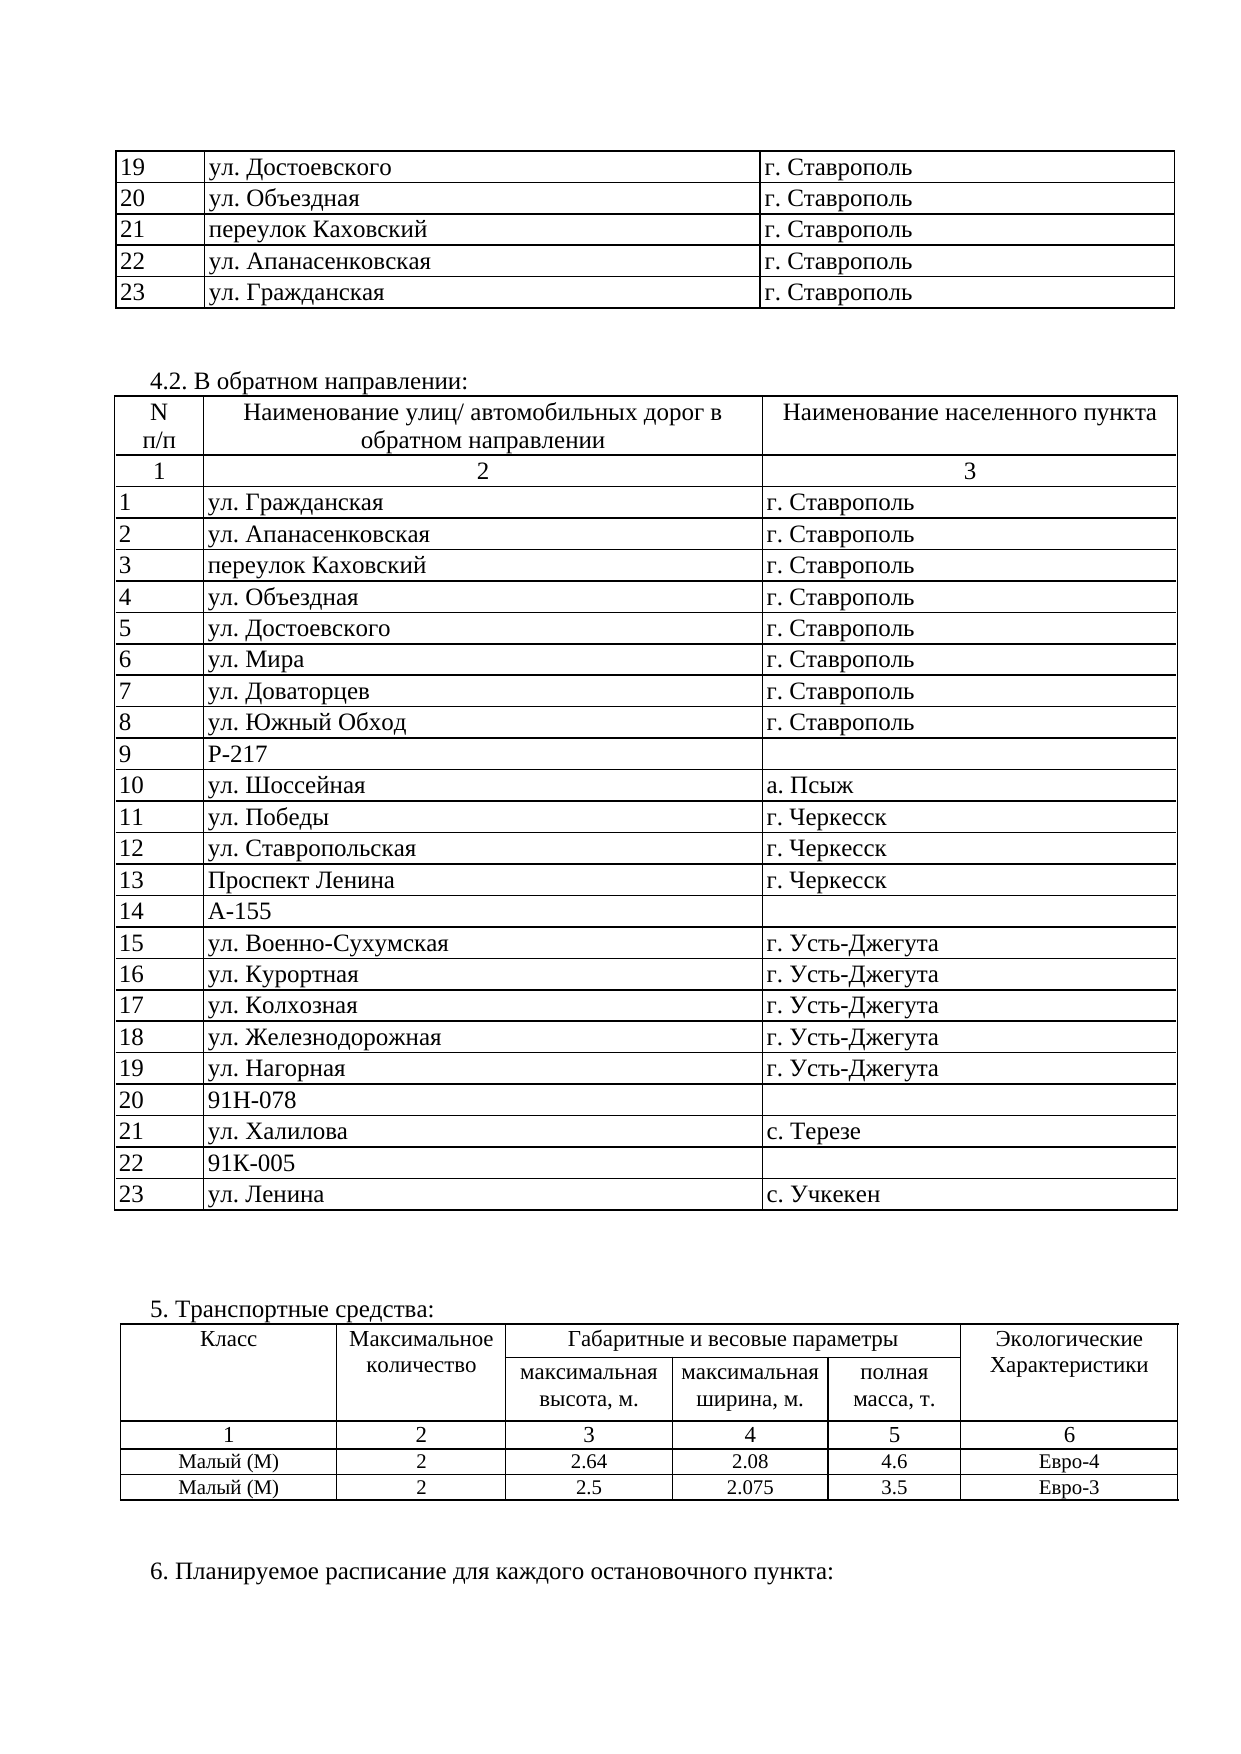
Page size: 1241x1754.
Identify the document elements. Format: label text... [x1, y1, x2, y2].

table_cell 3 [763, 454, 1177, 486]
table_cell 9 [115, 738, 203, 769]
table_cell 2 [115, 518, 203, 548]
table_cell г. Ставрополь [763, 706, 1177, 737]
table_cell 91К-005 [204, 1148, 762, 1178]
table_cell г. Ставрополь [763, 643, 1177, 674]
table_cell ул. Достоевского [205, 152, 759, 181]
table_cell 19 [115, 1053, 203, 1083]
table_cell 6 [961, 1422, 1177, 1448]
table_cell Евро-3 [961, 1475, 1177, 1499]
table_cell 2 [337, 1450, 505, 1473]
text 5. Транспортные средства: [150, 1294, 1090, 1323]
table_cell 16 [115, 959, 203, 989]
table_cell г. Усть-Джегута [763, 1020, 1177, 1052]
table_header Наименование улиц/ автомобильных дорог в обратном направлении [204, 397, 762, 454]
table_cell ул. Военно-Сухумская [204, 928, 762, 957]
table_header Класс [121, 1325, 336, 1420]
table_cell 23 [115, 1179, 203, 1209]
table_cell 18 [115, 1021, 203, 1052]
table_cell максимальная высота, м. [506, 1358, 672, 1420]
text 4.2. В обратном направлении: [150, 366, 1090, 395]
table_cell ул. Ставропольская [204, 833, 762, 863]
table_cell ул. Нагорная [204, 1053, 762, 1083]
table_cell [763, 895, 1177, 926]
table_cell г. Усть-Джегута [763, 958, 1177, 989]
table_cell а. Псыж [763, 769, 1177, 800]
table_cell А-155 [204, 896, 762, 926]
table_cell ул. Объездная [204, 582, 762, 611]
table_cell г. Ставрополь [763, 549, 1177, 580]
table_header Экологические Характеристики [961, 1325, 1177, 1420]
table_cell Р-217 [204, 739, 762, 769]
table_cell переулок Каховский [205, 215, 759, 244]
table_cell 2.075 [673, 1475, 827, 1499]
table_cell 2 [337, 1422, 505, 1448]
table_cell 1 [121, 1422, 336, 1448]
table_cell ул. Колхозная [204, 991, 762, 1020]
table_cell г. Усть-Джегута [763, 1052, 1177, 1083]
table_cell с. Терезе [763, 1115, 1177, 1146]
table_cell г. Ставрополь [763, 611, 1177, 643]
table_cell максимальная ширина, м. [673, 1358, 827, 1420]
table_cell 14 [115, 896, 203, 926]
table_cell 20 [115, 1084, 203, 1115]
table_cell 13 [115, 864, 203, 894]
table_cell г. Ставрополь [763, 486, 1177, 517]
table_cell г. Ставрополь [763, 580, 1177, 611]
table_cell 20 [117, 183, 204, 213]
table_cell ул. Апанасенковская [205, 246, 759, 276]
table_cell ул. Курортная [204, 959, 762, 989]
table_cell г. Ставрополь [761, 152, 1174, 181]
table_cell Проспект Ленина [204, 865, 762, 894]
table_cell г. Ставрополь [761, 215, 1174, 244]
table_cell 8 [115, 707, 203, 737]
table_cell 7 [115, 675, 203, 706]
table_cell 4 [115, 581, 203, 611]
table_cell 1 [115, 487, 203, 517]
table_cell ул. Объездная [205, 183, 759, 213]
table_cell 3 [506, 1422, 672, 1448]
table_cell 2.64 [506, 1450, 672, 1473]
table_cell г. Усть-Джегута [763, 926, 1177, 957]
table_cell ул. Гражданская [205, 277, 759, 307]
table_cell [763, 1146, 1177, 1178]
text 6. Планируемое расписание для каждого остановочного пункта: [150, 1556, 1090, 1584]
table_cell 2 [204, 456, 762, 486]
table_cell 12 [115, 833, 203, 863]
table_cell 22 [117, 246, 204, 276]
table_cell 91Н-078 [204, 1085, 762, 1115]
table_cell г. Черкесск [763, 863, 1177, 894]
table_cell 21 [117, 215, 204, 244]
table_cell г. Ставрополь [763, 517, 1177, 548]
table_cell 2 [337, 1475, 505, 1499]
table_cell г. Ставрополь [763, 674, 1177, 706]
table_cell Малый (М) [121, 1475, 336, 1499]
table_cell 23 [117, 277, 204, 307]
table_cell 21 [115, 1116, 203, 1146]
table_cell [763, 737, 1177, 769]
table_cell ул. Достоевского [204, 613, 762, 643]
table_cell 22 [115, 1147, 203, 1178]
table_cell 10 [115, 770, 203, 800]
table_cell г. Черкесск [763, 800, 1177, 832]
table_cell переулок Каховский [204, 550, 762, 580]
table_cell ул. Железнодорожная [204, 1022, 762, 1052]
table_cell ул. Победы [204, 802, 762, 832]
table_cell 17 [115, 990, 203, 1020]
table_cell 2.5 [506, 1475, 672, 1499]
table_cell 5 [829, 1422, 960, 1448]
table_cell 3.5 [829, 1475, 960, 1499]
table_header Габаритные и весовые параметры [506, 1325, 960, 1357]
table_cell 19 [117, 152, 204, 181]
table_cell г. Усть-Джегута [763, 989, 1177, 1020]
table_header Наименование населенного пункта [763, 397, 1177, 454]
table_cell г. Ставрополь [761, 183, 1174, 213]
table_header Максимальное количество [337, 1325, 505, 1420]
table_cell 15 [115, 927, 203, 957]
table_cell 5 [115, 613, 203, 643]
table_cell ул. Апанасенковская [204, 519, 762, 548]
table_cell ул. Гражданская [204, 487, 762, 517]
table_cell с. Учкекен [763, 1178, 1177, 1209]
table_cell 3 [115, 550, 203, 580]
table_cell 1 [115, 455, 203, 486]
table_cell 11 [115, 801, 203, 832]
table_cell ул. Ленина [204, 1179, 762, 1209]
table_header N п/п [115, 397, 203, 454]
table_cell г. Ставрополь [761, 277, 1174, 307]
table_cell 6 [115, 644, 203, 674]
table_cell полная масса, т. [829, 1358, 960, 1420]
table_cell 4.6 [829, 1450, 960, 1473]
table_cell г. Черкесск [763, 832, 1177, 863]
table_cell ул. Халилова [204, 1116, 762, 1146]
table_cell ул. Шоссейная [204, 770, 762, 800]
table_cell ул. Доваторцев [204, 676, 762, 706]
table_cell [763, 1083, 1177, 1115]
table_cell 2.08 [673, 1450, 827, 1473]
table_cell Малый (М) [121, 1450, 336, 1473]
table_cell 4 [673, 1422, 827, 1448]
table_cell ул. Южный Обход [204, 707, 762, 737]
table_cell ул. Мира [204, 645, 762, 674]
table_cell г. Ставрополь [761, 246, 1174, 276]
table_cell Евро-4 [961, 1450, 1177, 1473]
